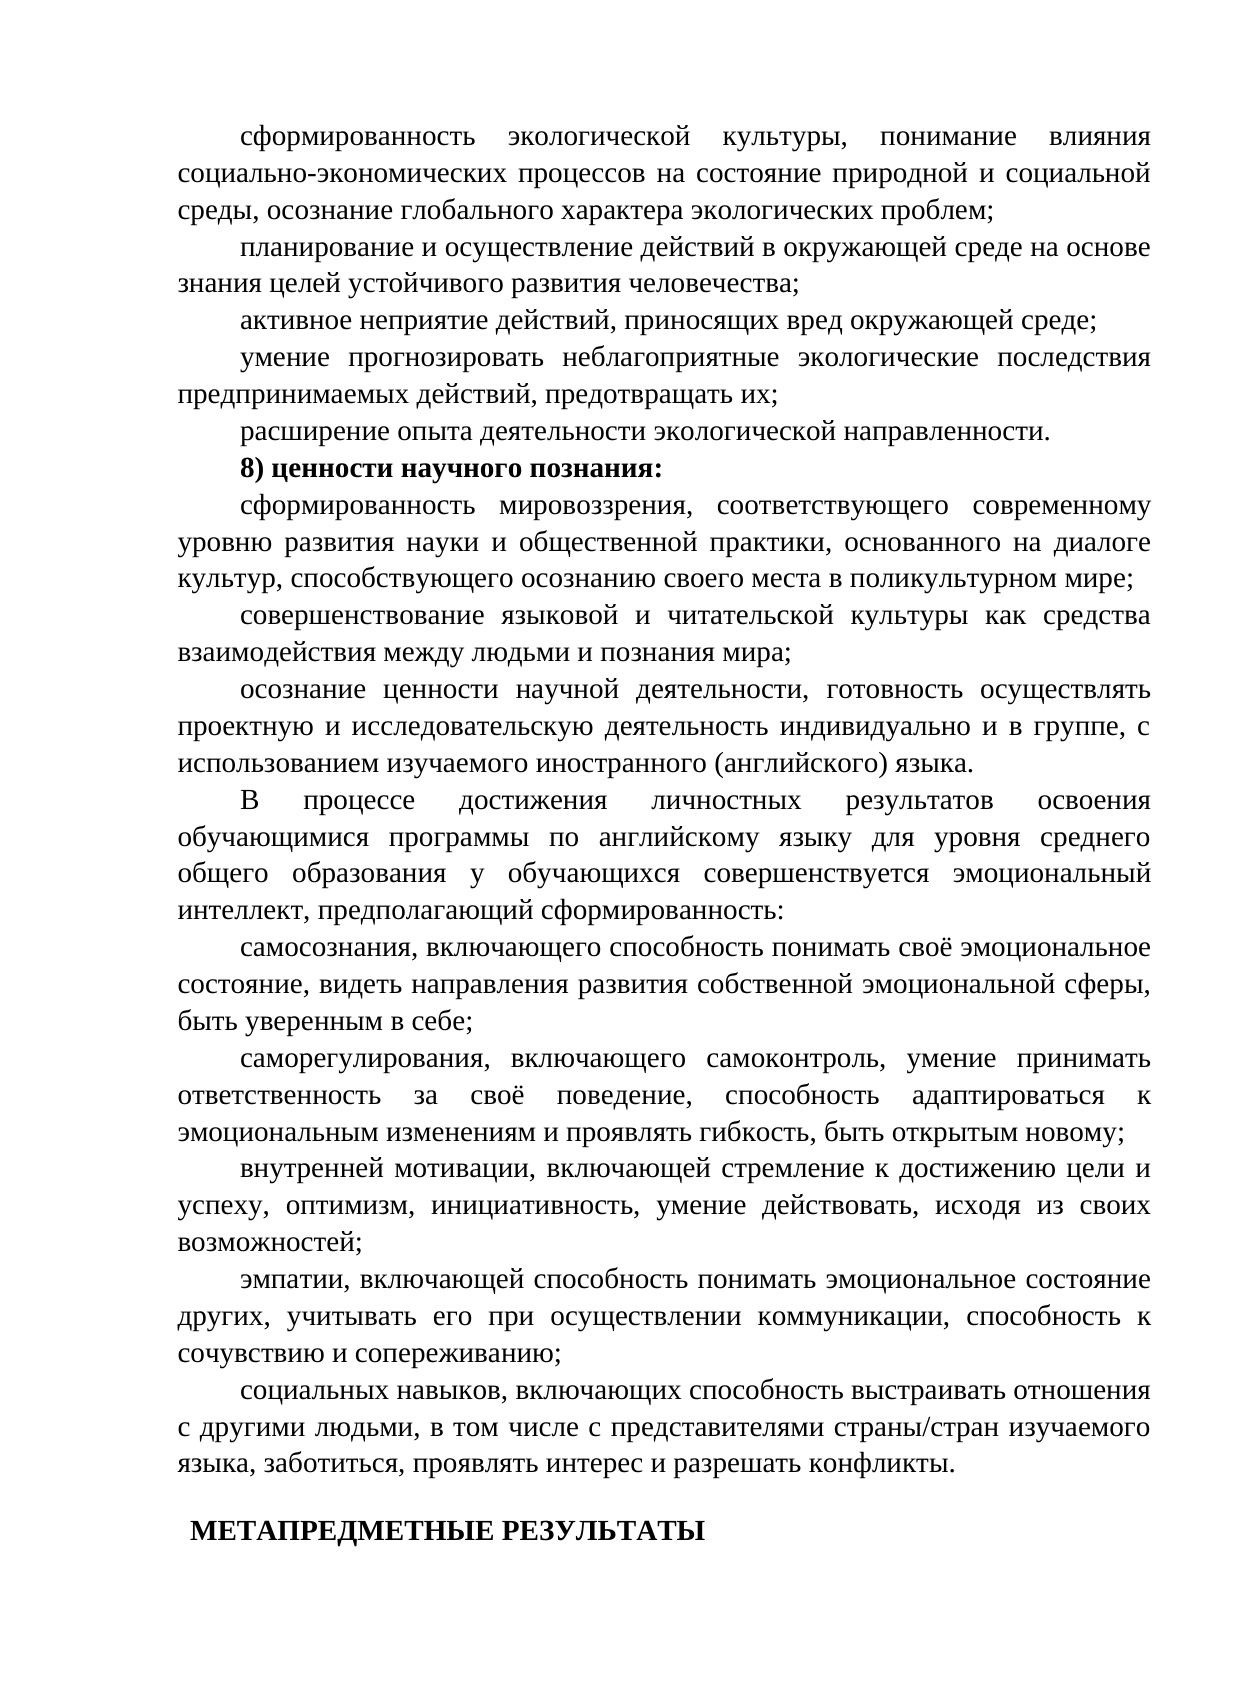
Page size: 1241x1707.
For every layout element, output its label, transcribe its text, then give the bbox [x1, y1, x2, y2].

text совершенствование языковой и читательской культуры как средства взаимодействия между людьми и познания мира; [177, 597, 1152, 668]
text 8) ценности научного познания: [177, 450, 1152, 483]
text сформированность мировоззрения, соответствующего современному уровню развития науки и общественной практики, основанного на диалоге культур, способствующего осознанию своего места в поликультурном мире; [177, 487, 1152, 594]
text внутренней мотивации, включающей стремление к достижению цели и успеху, оптимизм, инициативность, умение действовать, исходя из своих возможностей; [177, 1151, 1152, 1258]
text эмпатии, включающей способность понимать эмоциональное состояние других, учитывать его при осуществлении коммуникации, способность к сочувствию и сопереживанию; [177, 1261, 1152, 1368]
text умение прогнозировать неблагоприятные экологические последствия предпринимаемых действий, предотвращать их; [177, 339, 1152, 410]
text самосознания, включающего способность понимать своё эмоциональное состояние, видеть направления развития собственной эмоциональной сферы, быть уверенным в себе; [177, 929, 1152, 1037]
text активное неприятие действий, приносящих вред окружающей среде; [177, 302, 1152, 336]
text социальных навыков, включающих способность выстраивать отношения с другими людьми, в том числе с представителями страны/стран изучаемого языка, заботиться, проявлять интерес и разрешать конфликты. [177, 1372, 1152, 1479]
text саморегулирования, включающего самоконтроль, умение принимать ответственность за своё поведение, способность адаптироваться к эмоциональным изменениям и проявлять гибкость, быть открытым новому; [177, 1040, 1152, 1147]
text В процессе достижения личностных результатов освоения обучающимися программы по английскому языку для уровня среднего общего образования у обучающихся совершенствуется эмоциональный интеллект, предполагающий сформированность: [177, 782, 1152, 926]
text расширение опыта деятельности экологической направленности. [177, 413, 1152, 447]
text планирование и осуществление действий в окружающей среде на основе знания целей устойчивого развития человечества; [177, 229, 1152, 299]
text сформированность экологической культуры, понимание влияния социально-экономических процессов на состояние природной и социальной среды, осознание глобального характера экологических проблем; [177, 118, 1152, 225]
text осознание ценности научной деятельности, готовность осуществлять проектную и исследовательскую деятельность индивидуально и в группе, с использованием изучаемого иностранного (английского) языка. [177, 671, 1152, 778]
text МЕТАПРЕДМЕТНЫЕ РЕЗУЛЬТАТЫ [190, 1513, 1152, 1547]
